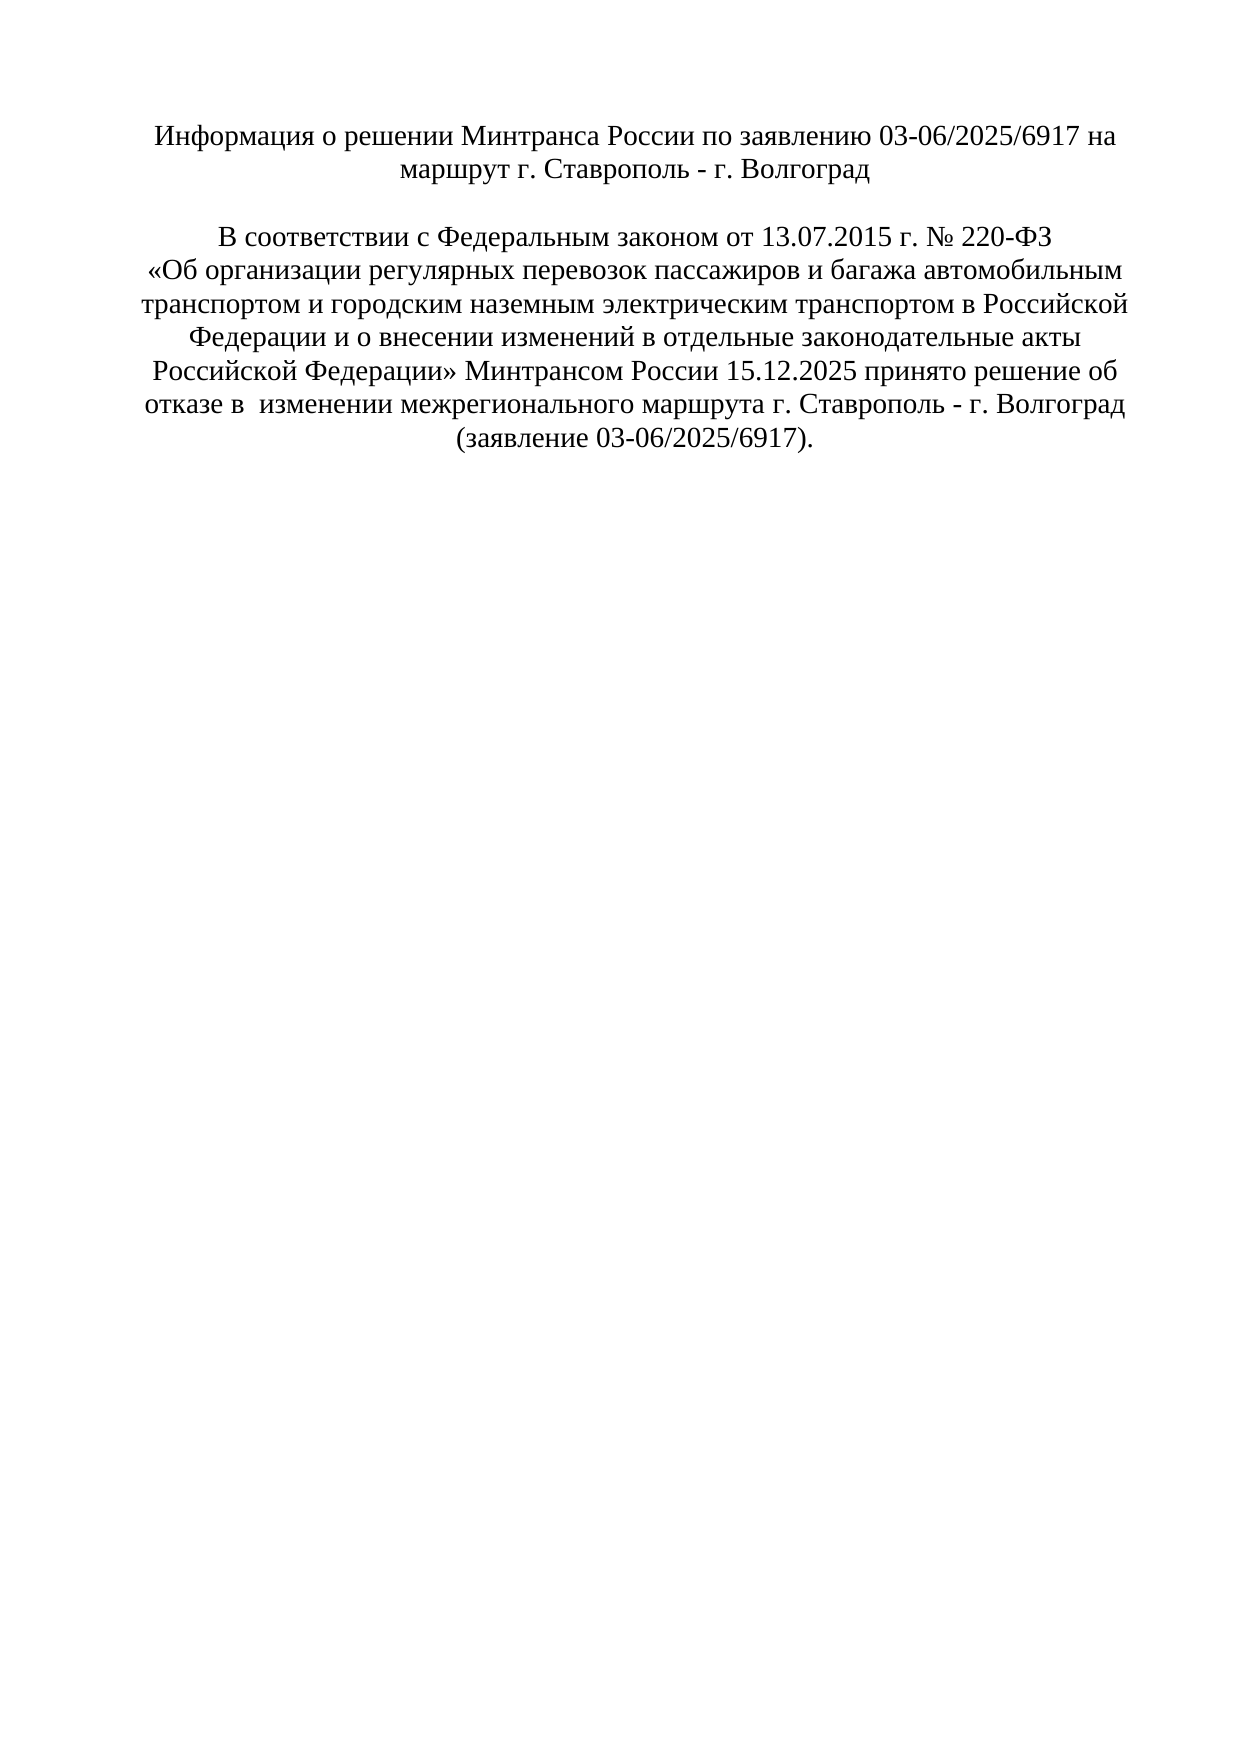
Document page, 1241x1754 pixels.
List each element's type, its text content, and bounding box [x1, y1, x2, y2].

text В соответствии с Федеральным законом от 13.07.2015 г. № 220-ФЗ «Об организации регулярных перевозок пассажиров и багажа автомобильным транспортом и городским наземным электрическим транспортом в Российской Федерации и о внесении изменений в отдельные законодательные акты Российской Федерации» Минтрансом России 15.12.2025 принято решение об отказе в изменении межрегионального маршрута г. Ставрополь - г. Волгоград (заявление 03-06/2025/6917). [118, 219, 1152, 453]
text Информация о решении Минтранса России по заявлению 03-06/2025/6917 на маршрут г. Ставрополь - г. Волгоград [118, 118, 1152, 185]
